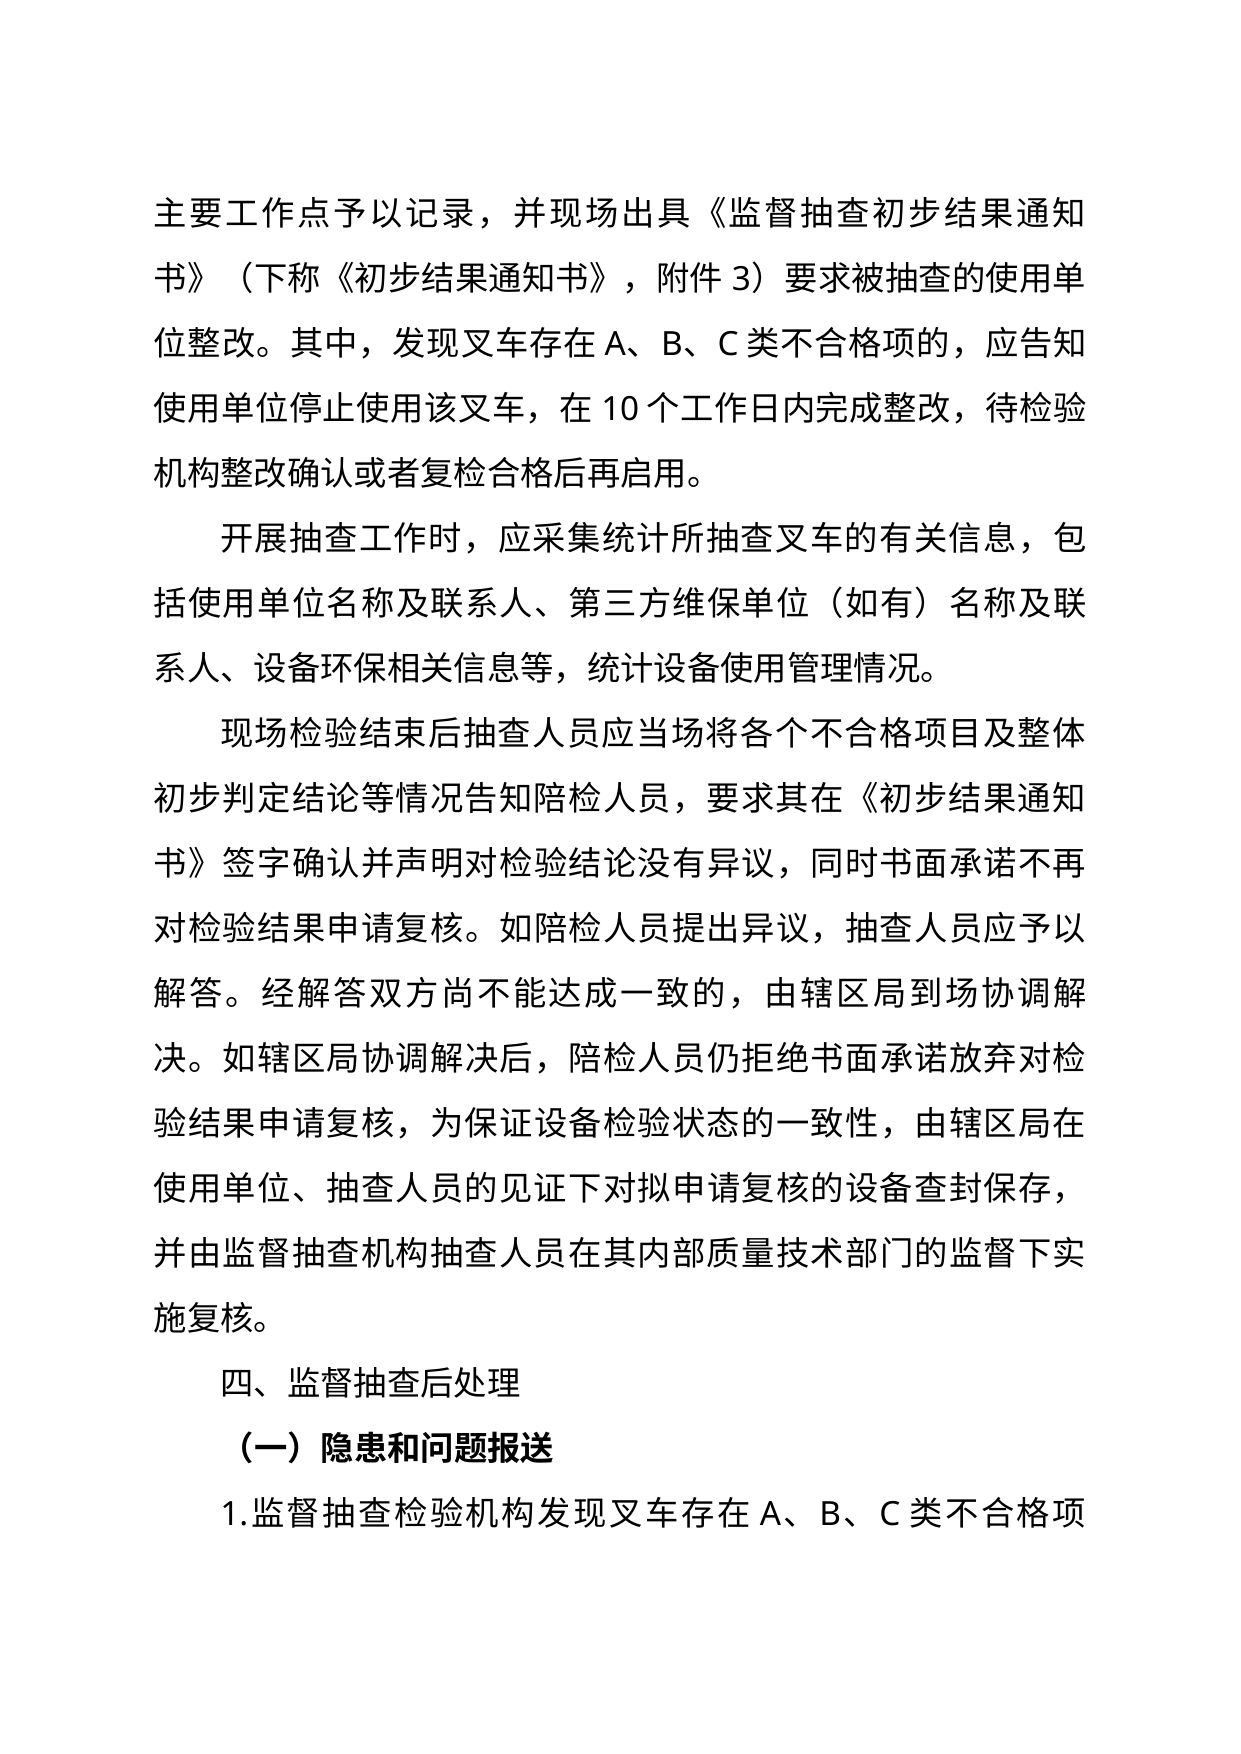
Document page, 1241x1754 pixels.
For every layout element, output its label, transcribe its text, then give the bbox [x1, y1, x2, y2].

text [153, 1478, 1087, 1543]
text 开展抽查工作时，应采集统计所抽查叉车的有关信息，包括使用单位名称及联系人、第三方维保单位（如有）名称及联系人、设备环保相关信息等，统计设备使用管理情况。 [153, 503, 1087, 698]
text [153, 178, 1087, 503]
text 现场检验结束后抽查人员应当场将各个不合格项目及整体初步判定结论等情况告知陪检人员，要求其在《初步结果通知书》签字确认并声明对检验结论没有异议，同时书面承诺不再对检验结果申请复核。如陪检人员提出异议，抽查人员应予以解答。经解答双方尚不能达成一致的，由辖区局到场协调解决。如辖区局协调解决后，陪检人员仍拒绝书面承诺放弃对检验结果申请复核，为保证设备检验状态的一致性，由辖区局在使用单位、抽查人员的见证下对拟申请复核的设备查封保存，并由监督抽查机构抽查人员在其内部质量技术部门的监督下实施复核。 [153, 698, 1087, 1348]
text 四、监督抽查后处理 [153, 1348, 1087, 1413]
text （一）隐患和问题报送 [153, 1413, 1087, 1478]
